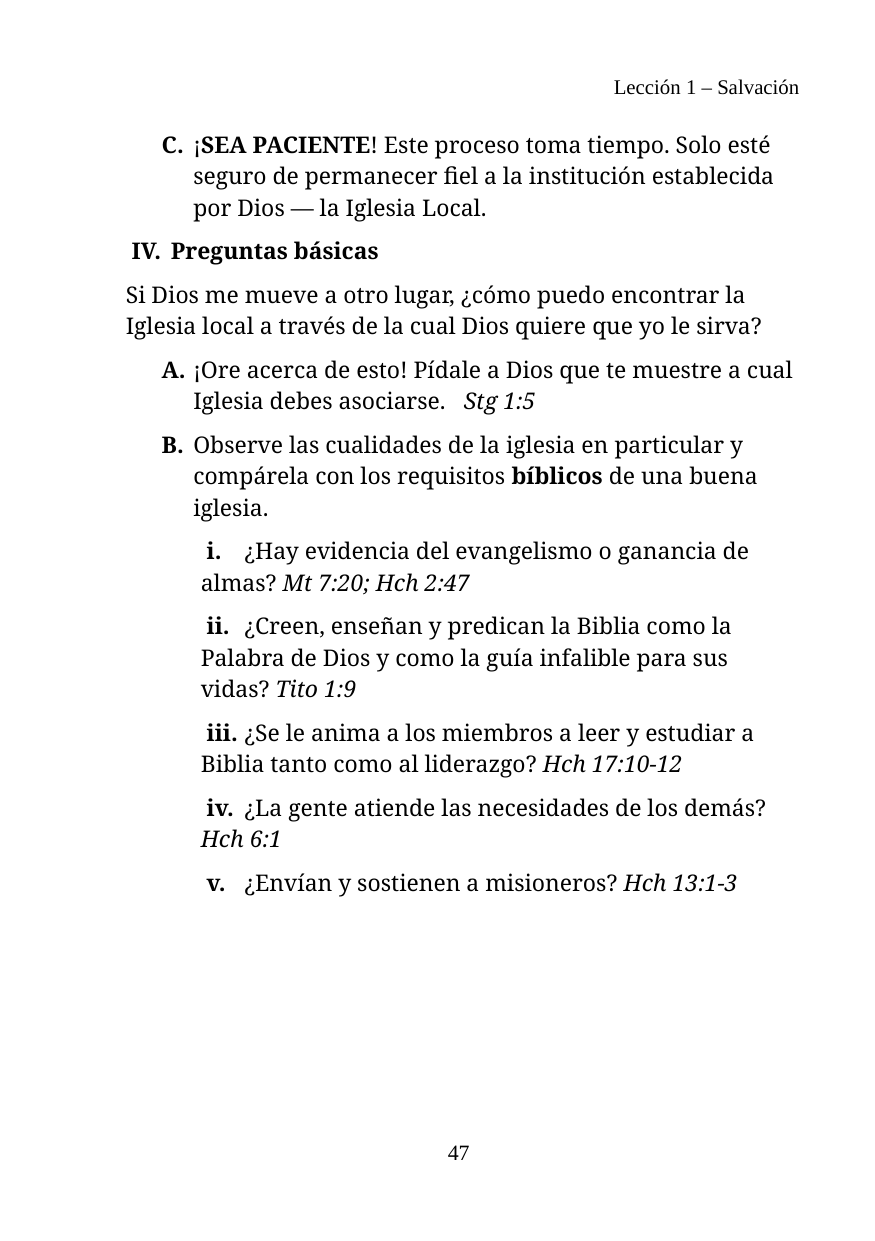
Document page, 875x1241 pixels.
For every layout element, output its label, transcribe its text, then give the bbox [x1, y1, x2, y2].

list ¿Envían y sostienen a misioneros? Hch 13:1-3 [201, 867, 799, 898]
list ¿La gente atiende las necesidades de los demás? Hch 6:1 [201, 792, 799, 854]
list Observe las cualidades de la iglesia en particular y compárela con los requisitos bíblicos de una buena iglesia. [156, 429, 799, 523]
list ¿Se le anima a los miembros a leer y estudiar a Biblia tanto como al liderazgo? Hch 17:10-12 [201, 717, 799, 779]
list ¿Hay evidencia del evangelismo o ganancia de almas? Mt 7:20; Hch 2:47 [201, 535, 799, 598]
list ¡Ore acerca de esto! Pídale a Dios que te muestre a cual Iglesia debes asociarse. Stg 1:5 [156, 354, 799, 417]
list ¡SEA PACIENTE! Este proceso toma tiempo. Solo esté seguro de permanecer fiel a la institución establecida por Dios — la Iglesia Local. [156, 129, 799, 223]
list Si Dios me mueve a otro lugar, ¿cómo puedo encontrar la Iglesia local a través de la cual Dios quiere que yo le sirva? [126, 279, 799, 342]
list ¿Creen, enseñan y predican la Biblia como la Palabra de Dios y como la guía infalible para sus vidas? Tito 1:9 [201, 610, 799, 704]
list Preguntas básicas [126, 235, 799, 267]
